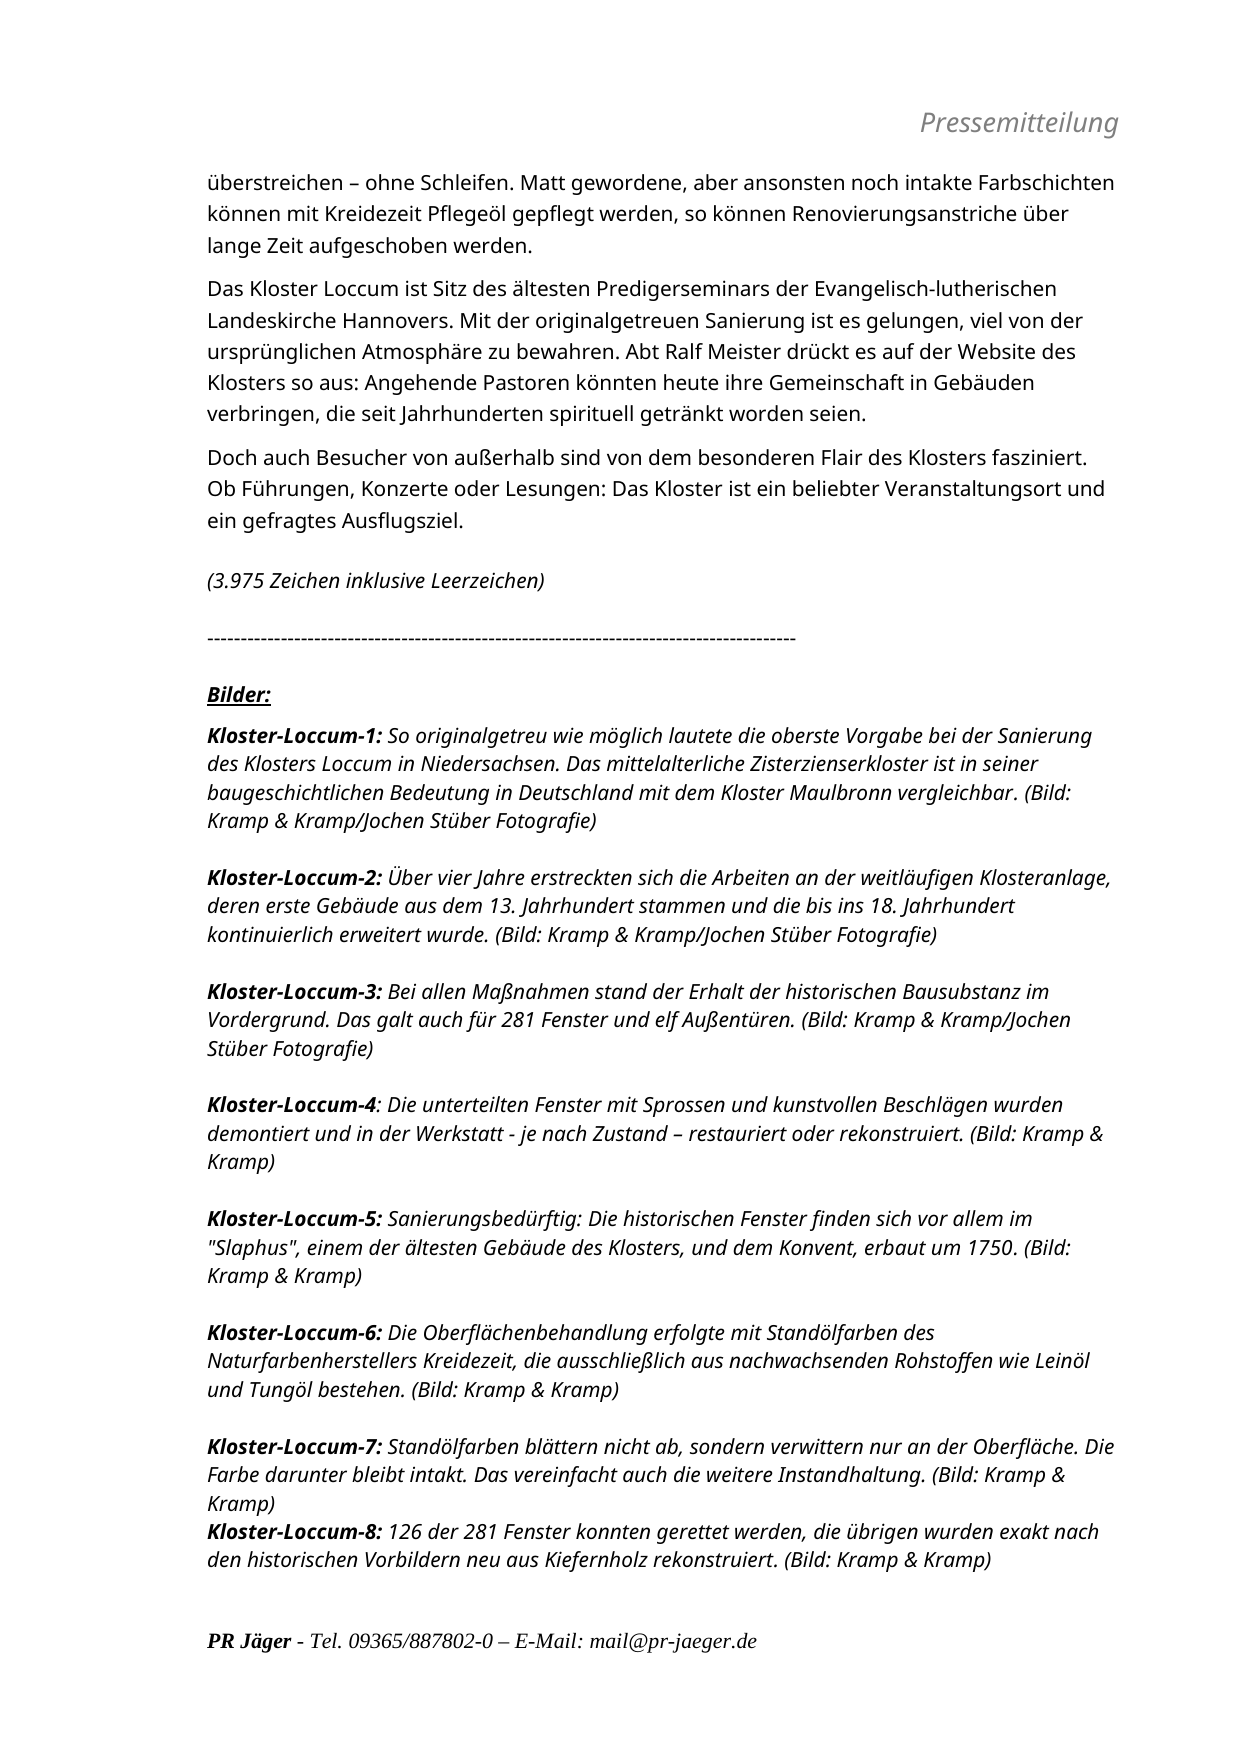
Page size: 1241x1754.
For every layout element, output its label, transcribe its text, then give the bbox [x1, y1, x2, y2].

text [207, 165, 1122, 259]
text Kloster-Loccum-8: 126 der 281 Fenster konnten gerettet werden, die übrigen wurden exakt nach den historischen Vorbildern neu aus Kiefernholz rekonstruiert. (Bild: Kramp & Kramp) [207, 1517, 1122, 1574]
text Kloster-Loccum-3: Bei allen Maßnahmen stand der Erhalt der historischen Bausubstanz im Vordergrund. Das galt auch für 281 Fenster und elf Außentüren. (Bild: Kramp & Kramp/Jochen Stüber Fotografie) [207, 977, 1122, 1062]
text Doch auch Besucher von außerhalb sind von dem besonderen Flair des Klosters fasziniert. Ob Führungen, Konzerte oder Lesungen: Das Kloster ist ein beliebter Veranstaltungsort und ein gefragtes Ausflugsziel. [207, 440, 1122, 534]
text ---------------------------------------------------------------------------------------- [207, 623, 1122, 651]
text (3.975 Zeichen inklusive Leerzeichen) [207, 565, 1122, 594]
text Kloster-Loccum-6: Die Oberflächenbehandlung erfolgte mit Standölfarben des Naturfarbenherstellers Kreidezeit, die ausschließlich aus nachwachsenden Rohstoffen wie Leinöl und Tungöl bestehen. (Bild: Kramp & Kramp) [207, 1318, 1122, 1403]
text Kloster-Loccum-7: Standölfarben blättern nicht ab, sondern verwittern nur an der Oberfläche. Die Farbe darunter bleibt intakt. Das vereinfacht auch die weitere Instandhaltung. (Bild: Kramp & Kramp) [207, 1432, 1122, 1517]
text Das Kloster Loccum ist Sitz des ältesten Predigerseminars der Evangelisch-lutherischen Landeskirche Hannovers. Mit der originalgetreuen Sanierung ist es gelungen, viel von der ursprünglichen Atmosphäre zu bewahren. Abt Ralf Meister drückt es auf der Website des Klosters so aus: Angehende Pastoren könnten heute ihre Gemeinschaft in Gebäuden verbringen, die seit Jahrhunderten spirituell getränkt worden seien. [207, 272, 1122, 428]
text Kloster-Loccum-1: So originalgetreu wie möglich lautete die oberste Vorgabe bei der Sanierung des Klosters Loccum in Niedersachsen. Das mittelalterliche Zisterzienserkloster ist in seiner baugeschichtlichen Bedeutung in Deutschland mit dem Kloster Maulbronn vergleichbar. (Bild: Kramp & Kramp/Jochen Stüber Fotografie) [207, 721, 1122, 834]
text Kloster-Loccum-4: Die unterteilten Fenster mit Sprossen und kunstvollen Beschlägen wurden demontiert und in der Werkstatt - je nach Zustand – restauriert oder rekonstruiert. (Bild: Kramp & Kramp) [207, 1091, 1122, 1176]
text Bilder: [207, 680, 1122, 708]
text Kloster-Loccum-2: Über vier Jahre erstreckten sich die Arbeiten an der weitläufigen Klosteranlage, deren erste Gebäude aus dem 13. Jahrhundert stammen und die bis ins 18. Jahrhundert kontinuierlich erweitert wurde. (Bild: Kramp & Kramp/Jochen Stüber Fotografie) [207, 863, 1122, 948]
text Kloster-Loccum-5: Sanierungsbedürftig: Die historischen Fenster finden sich vor allem im "Slaphus", einem der ältesten Gebäude des Klosters, und dem Konvent, erbaut um 1750. (Bild: Kramp & Kramp) [207, 1204, 1122, 1289]
